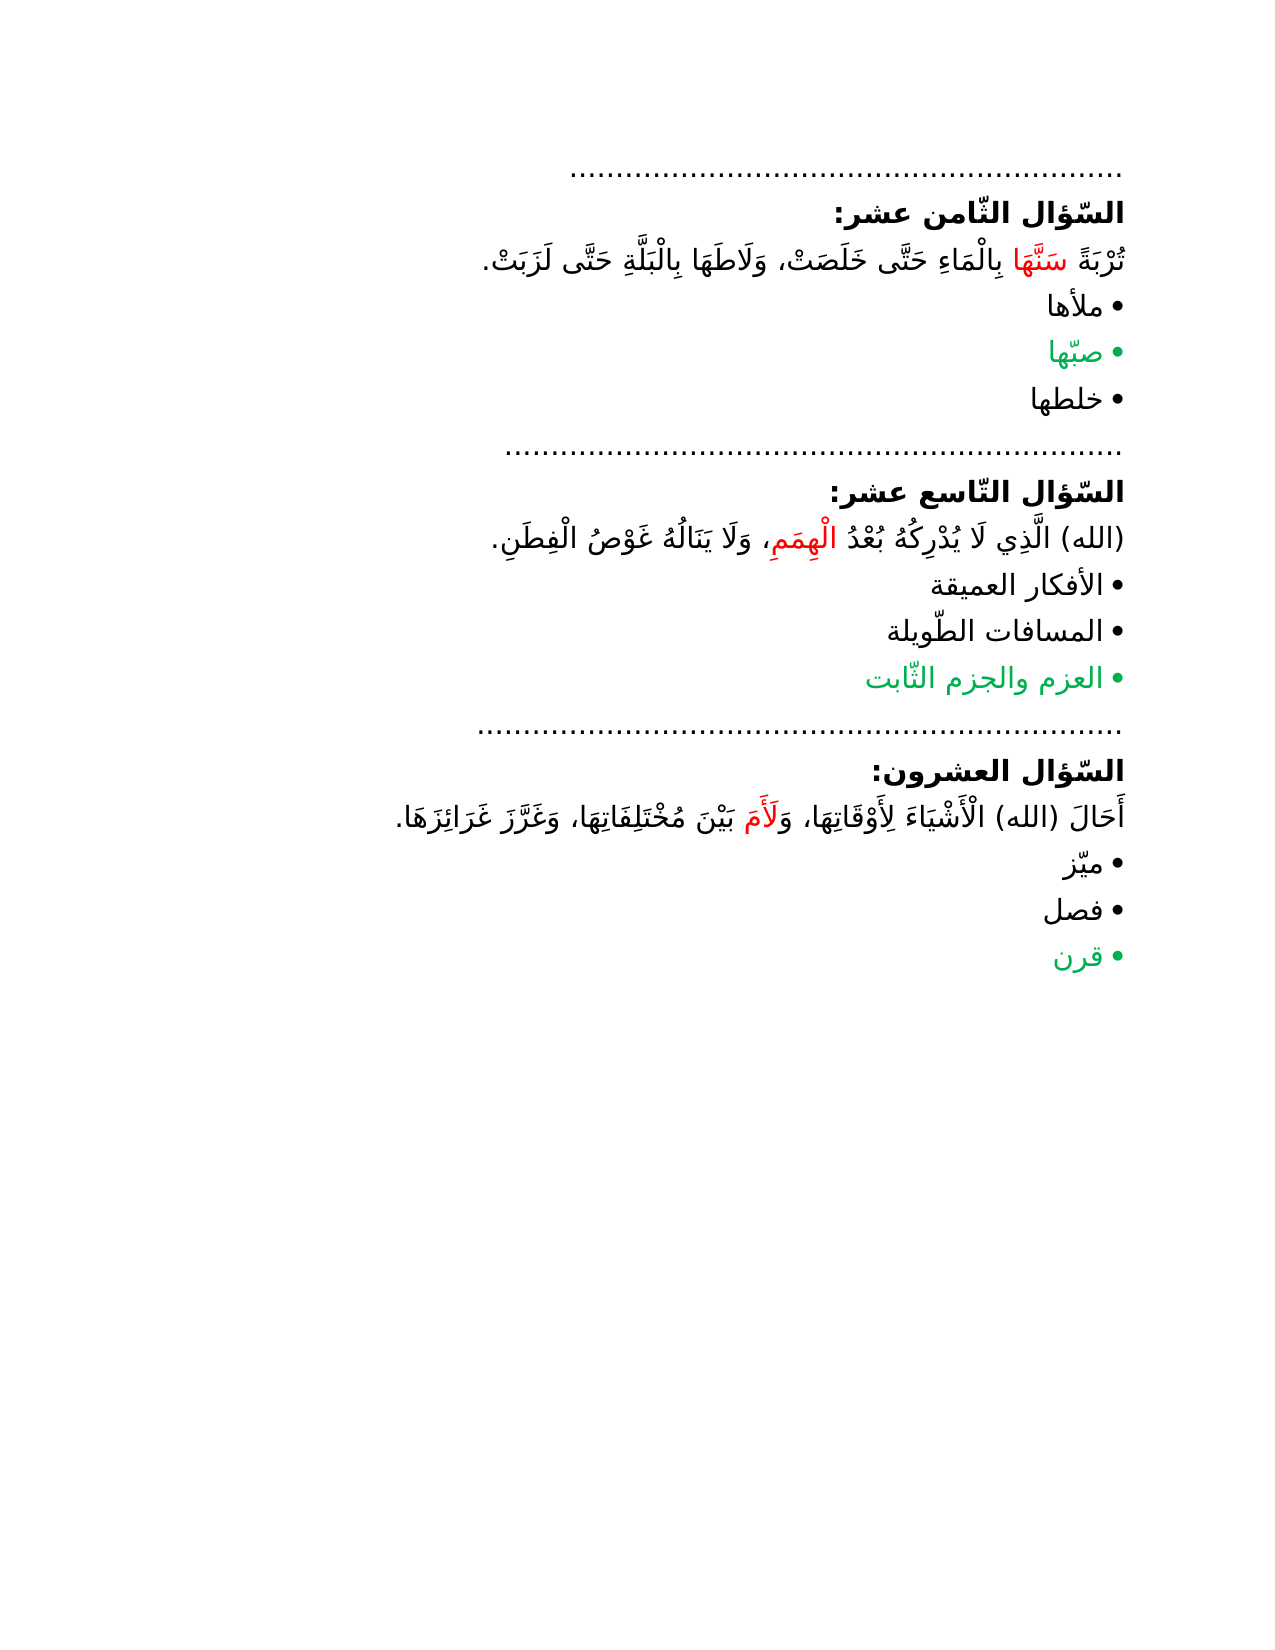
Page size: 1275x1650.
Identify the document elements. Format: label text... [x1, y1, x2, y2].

text (الله) الَّذِي لَا يُدْرِكُهُ بُعْدُ الْهِمَمِ، وَلَا يَنَالُهُ غَوْصُ الْفِطَنِ. [150, 522, 1125, 556]
text خلطها [150, 382, 1125, 416]
text السّؤال التّاسع عشر: [150, 475, 1125, 509]
text ميّز [150, 847, 1125, 881]
text ملأها [150, 289, 1125, 323]
text الأفكار العميقة [150, 568, 1125, 602]
text ................................................................... [150, 429, 1125, 463]
text المسافات الطّويلة [150, 614, 1125, 648]
text ...................................................................... [150, 707, 1125, 741]
text السّؤال العشرون: [150, 754, 1125, 788]
text صبّها [150, 336, 1125, 370]
text ............................................................ [150, 150, 1125, 184]
text السّؤال الثّامن عشر: [150, 196, 1125, 230]
text تُرْبَةً سَنَّهَا بِالْمَاءِ حَتَّى خَلَصَتْ، وَلَاطَهَا بِالْبَلَّةِ حَتَّى لَزَبَتْ. [150, 243, 1125, 277]
text فصل [150, 893, 1125, 927]
text قرن [150, 940, 1125, 974]
text العزم والجزم الثّابت [150, 661, 1125, 695]
text أَحَالَ (الله) الْأَشْيَاءَ لِأَوْقَاتِهَا، وَلَأَمَ بَيْنَ مُخْتَلِفَاتِهَا، وَغَرَّزَ غَرَائِزَهَا. [150, 800, 1125, 834]
